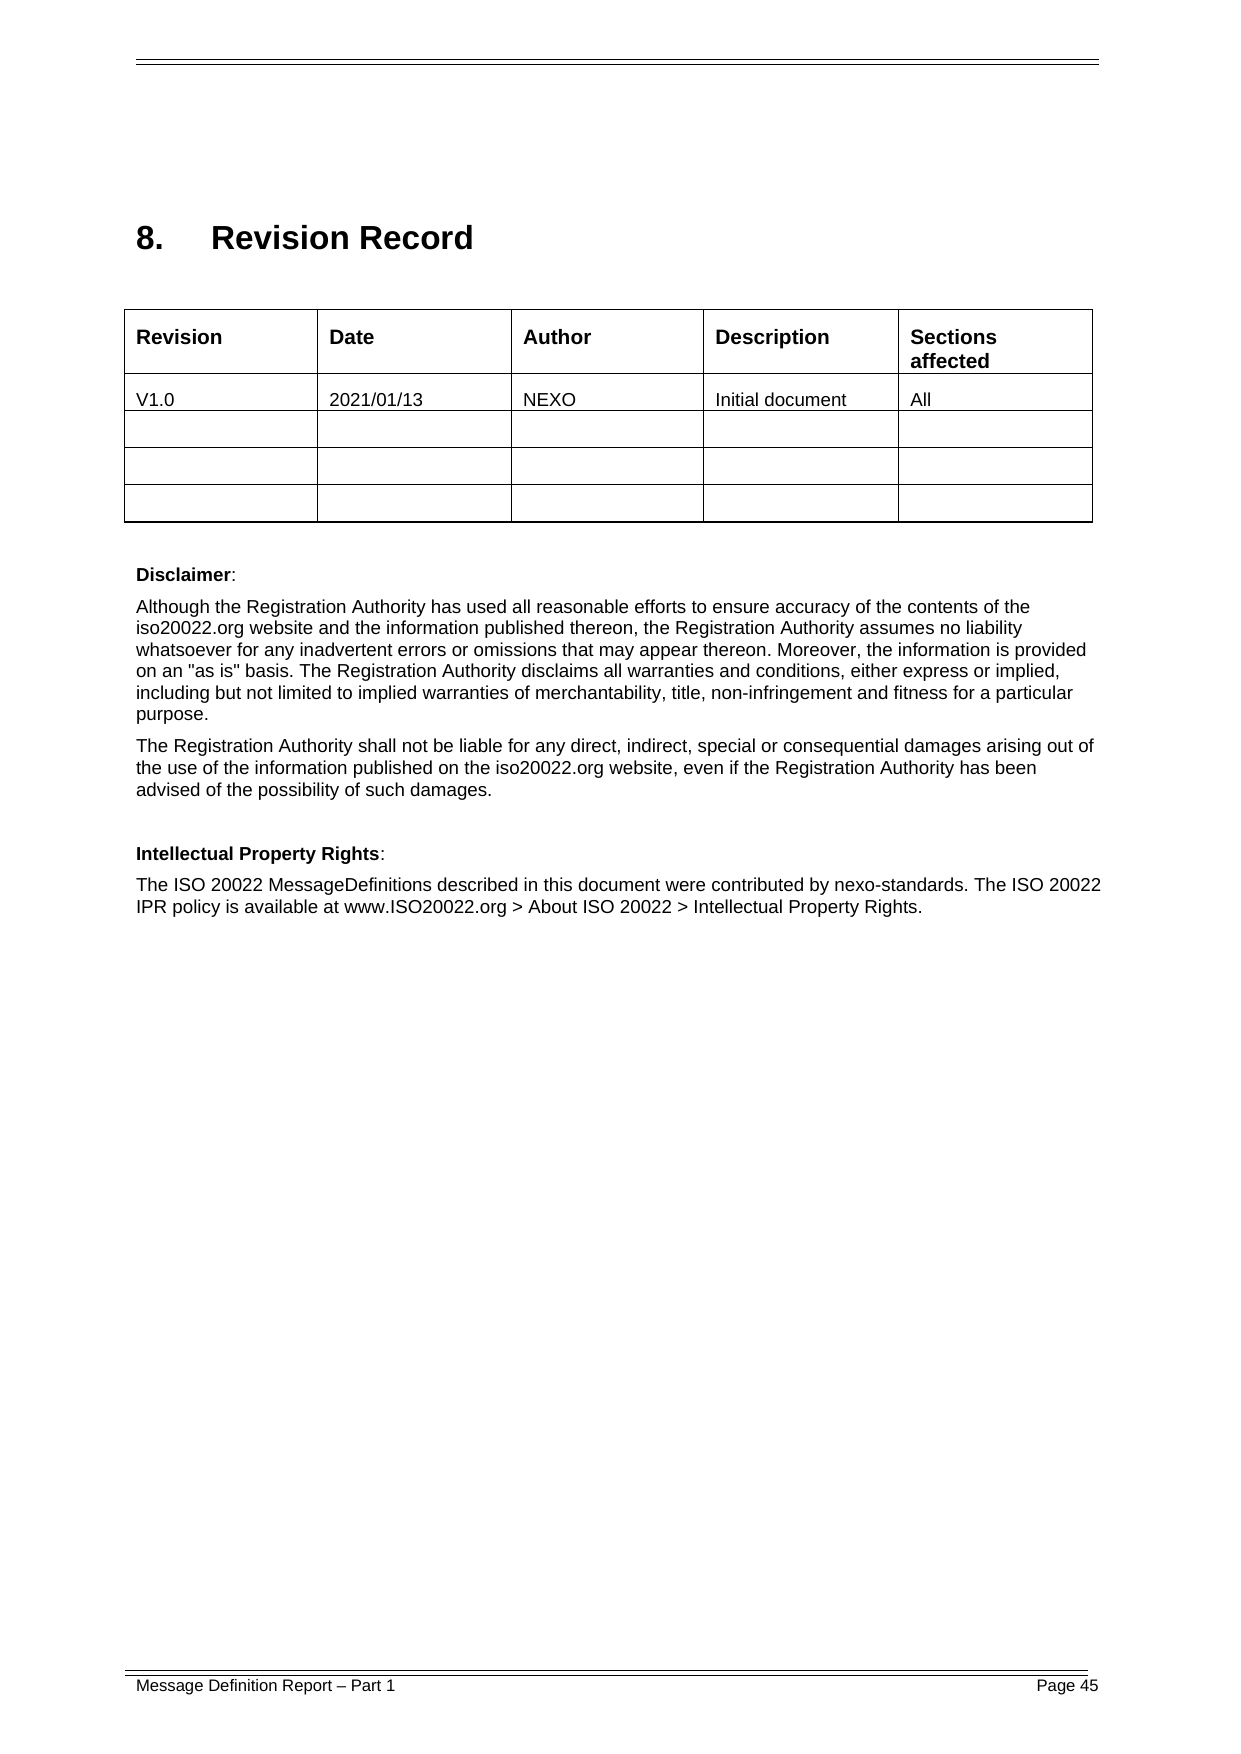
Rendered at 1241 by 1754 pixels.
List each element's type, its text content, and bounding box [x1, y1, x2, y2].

table_header Date [318, 310, 511, 373]
table_cell 2021/01/13 [318, 374, 511, 410]
table_cell Initial document [704, 374, 898, 410]
subtitle Revision Record [136, 218, 1104, 256]
table_cell [704, 411, 898, 447]
table_header Description [704, 310, 898, 373]
table_cell [512, 448, 703, 484]
table_cell [512, 411, 703, 447]
text The Registration Authority shall not be liable for any direct, indirect, special or consequential damages arising out of the use of the information published on the iso20022.org website, even if the Registration Authority has been advised of the possibility of such damages. [136, 735, 1104, 800]
table_cell [704, 485, 898, 521]
table_header Sections affected [899, 310, 1092, 373]
text Intellectual Property Rights: [136, 842, 1104, 864]
table_cell NEXO [512, 374, 703, 410]
table_cell [899, 448, 1092, 484]
table_header Author [512, 310, 703, 373]
table_cell [704, 448, 898, 484]
table_cell [512, 485, 703, 521]
text The ISO 20022 MessageDefinitions described in this document were contributed by nexo-standards. The ISO 20022 IPR policy is available at www.ISO20022.org > About ISO 20022 > Intellectual Property Rights. [136, 874, 1104, 917]
text Although the Registration Authority has used all reasonable efforts to ensure accuracy of the contents of the iso20022.org website and the information published thereon, the Registration Authority assumes no liability whatsoever for any inadvertent errors or omissions that may appear thereon. Moreover, the information is provided on an "as is" basis. The Registration Authority disclaims all warranties and conditions, either express or implied, including but not limited to implied warranties of merchantability, title, non-infringement and fitness for a particular purpose. [136, 595, 1104, 725]
table_header Revision [125, 310, 317, 373]
table_cell [318, 485, 511, 521]
table_cell [318, 411, 511, 447]
table_cell All [899, 374, 1092, 410]
table_cell [318, 448, 511, 484]
table_cell [125, 411, 317, 447]
table_cell [125, 485, 317, 521]
table_cell V1.0 [125, 374, 317, 410]
table_cell [899, 411, 1092, 447]
text Disclaimer: [136, 563, 1104, 585]
table_cell [125, 448, 317, 484]
table_cell [899, 485, 1092, 521]
